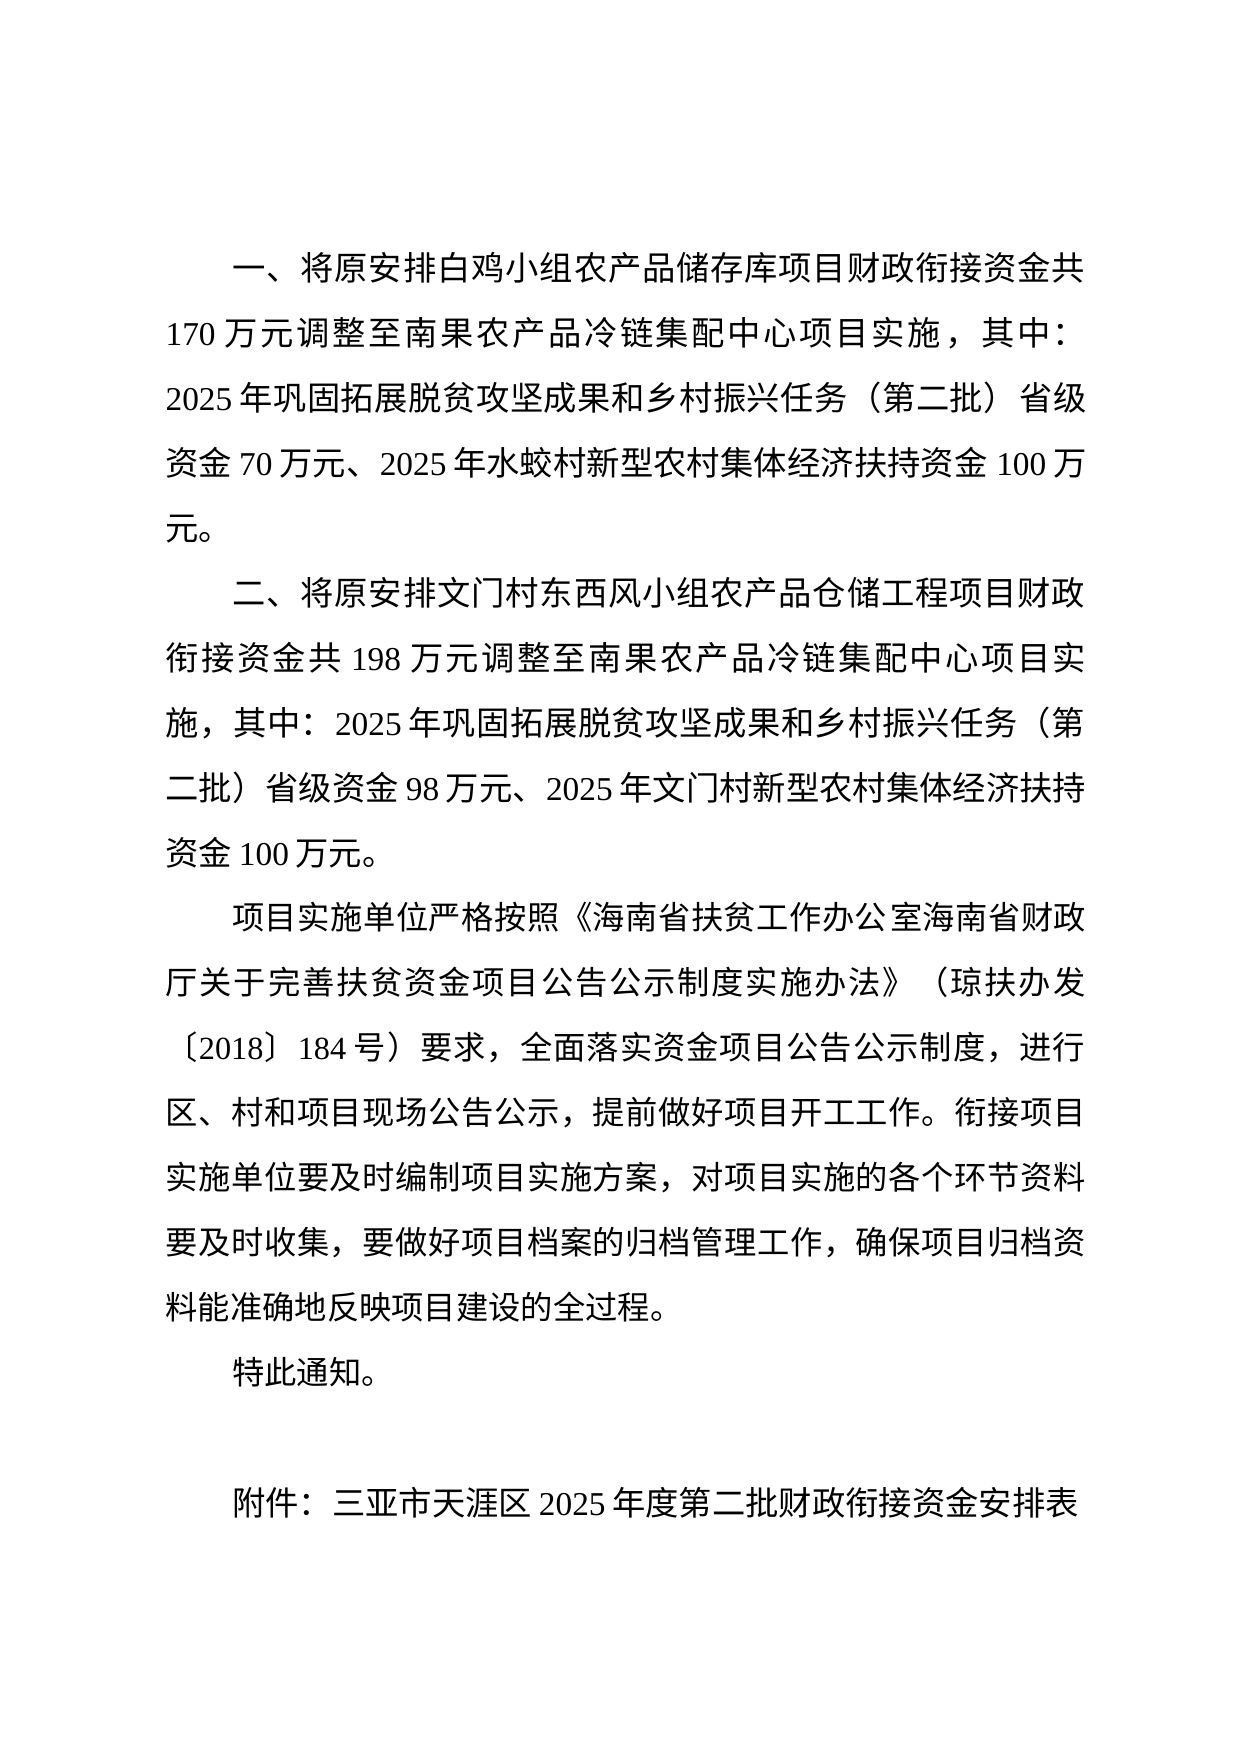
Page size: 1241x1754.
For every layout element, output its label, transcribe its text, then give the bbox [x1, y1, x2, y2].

text 二、将原安排文门村东西风小组农产品仓储工程项目财政衔接资金共198万元调整至南果农产品冷链集配中心项目实施，其中：2025年巩固拓展脱贫攻坚成果和乡村振兴任务（第二批）省级资金98万元、2025年文门村新型农村集体经济扶持资金100万元。 [165, 558, 1087, 883]
list 附件：三亚市天涯区2025年度第二批财政衔接资金安排表 [165, 1468, 1087, 1533]
text 一、将原安排白鸡小组农产品储存库项目财政衔接资金共170万元调整至南果农产品冷链集配中心项目实施，其中：2025年巩固拓展脱贫攻坚成果和乡村振兴任务（第二批）省级资金70万元、2025年水蛟村新型农村集体经济扶持资金100万元。 [165, 233, 1087, 558]
text 项目实施单位严格按照《海南省扶贫工作办公室海南省财政厅关于完善扶贫资金项目公告公示制度实施办法》（琼扶办发〔2018〕184号）要求，全面落实资金项目公告公示制度，进行区、村和项目现场公告公示，提前做好项目开工工作。衔接项目实施单位要及时编制项目实施方案，对项目实施的各个环节资料要及时收集，要做好项目档案的归档管理工作，确保项目归档资料能准确地反映项目建设的全过程。 [165, 883, 1087, 1338]
text 特此通知。 [165, 1338, 1087, 1403]
